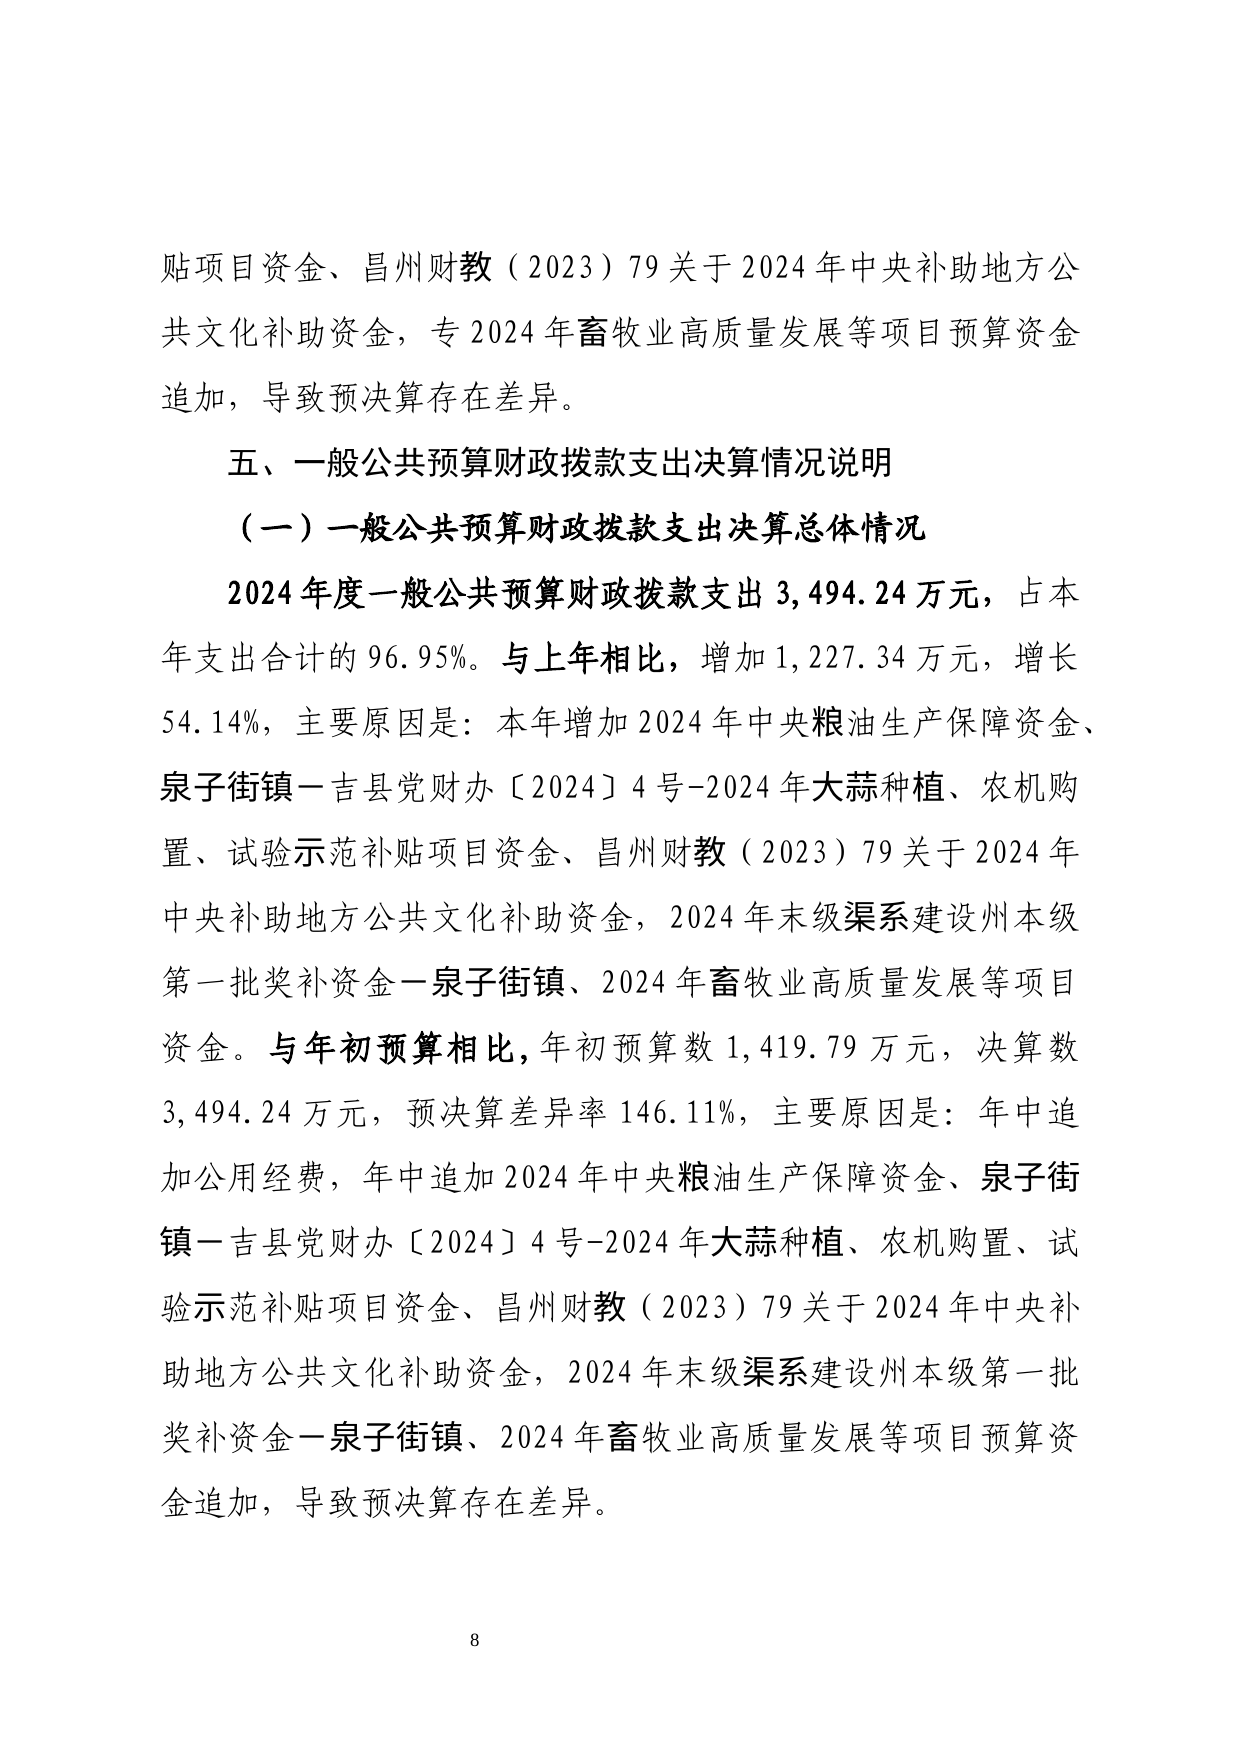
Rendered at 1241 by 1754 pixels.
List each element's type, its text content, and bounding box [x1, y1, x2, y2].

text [159, 233, 1081, 428]
text 五、一般公共预算财政拨款支出决算情况说明 [159, 428, 1081, 493]
text 2024年度一般公共预算财政拨款支出3,494.24万元，占本年支出合计的96.95%。与上年相比，增加1,227.34万元，增长54.14%，主要原因是：本年增加2024年中央粮油生产保障资金、泉子街镇－吉县党财办〔2024〕4号-2024年大蒜种植、农机购置、试验示范补贴项目资金、昌州财教（2023）79关于2024年中央补助地方公共文化补助资金，2024年末级渠系建设州本级第一批奖补资金－泉子街镇、2024年畜牧业高质量发展等项目资金。与年初预算相比,年初预算数1,419.79万元，决算数3,494.24万元，预决算差异率146.11%，主要原因是：年中追加公用经费，年中追加2024年中央粮油生产保障资金、泉子街镇－吉县党财办〔2024〕4号-2024年大蒜种植、农机购置、试验示范补贴项目资金、昌州财教（2023）79关于2024年中央补助地方公共文化补助资金，2024年末级渠系建设州本级第一批奖补资金－泉子街镇、2024年畜牧业高质量发展等项目预算资金追加，导致预决算存在差异。 [159, 558, 1081, 1533]
text （一）一般公共预算财政拨款支出决算总体情况 [159, 493, 1081, 558]
